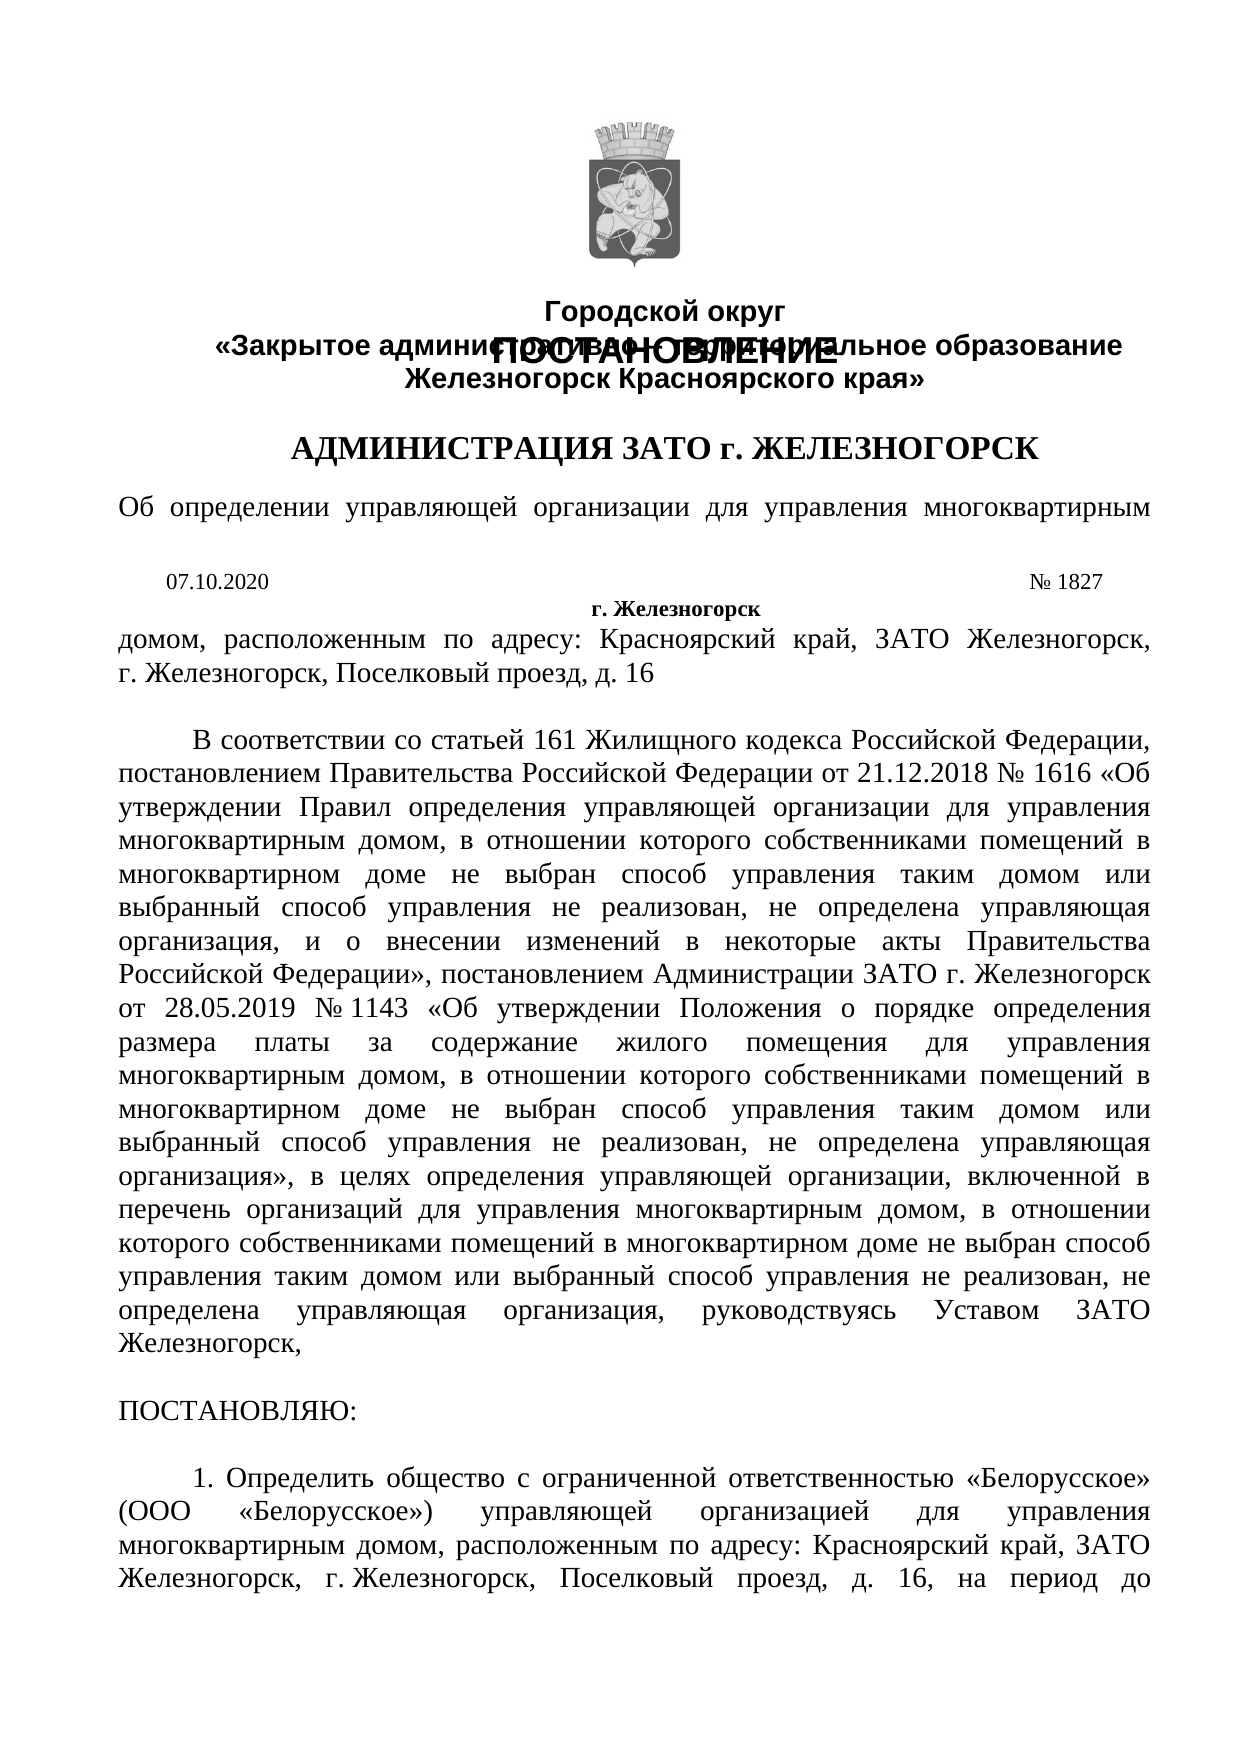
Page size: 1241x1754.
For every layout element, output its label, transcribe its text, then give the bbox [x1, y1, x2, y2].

text «Закрытое административно – территориальное образование Железногорск Красноярского края» [149, 371, 1180, 395]
title Об определении управляющей организации для управления многоквартирным домом, расположенным по адресу: Красноярский край, ЗАТО Железногорск, г. Железногорск, Поселковый проезд, д. 16 [118, 380, 1152, 688]
text г. Железногорск [166, 595, 1186, 621]
text ПОСТАНОВЛЕНИЕ [149, 328, 1180, 371]
title ПОСТАНОВЛЯЮ: [118, 1393, 1152, 1426]
text Городской округ [149, 294, 1180, 328]
subtitle АДМИНИСТРАЦИЯ ЗАТО г. ЖЕЛЕЗНОГОРСК [149, 428, 1180, 467]
text В соответствии со статьей 161 Жилищного кодекса Российской Федерации, постановлением Правительства Российской Федерации от 21.12.2018 № 1616 «Об утверждении Правил определения управляющей организации для управления многоквартирным домом, в отношении которого собственниками помещений в многоквартирном доме не выбран способ управления таким домом или выбранный способ управления не реализован, не определена управляющая организация, и о внесении изменений в некоторые акты Правительства Российской Федерации», постановлением Администрации ЗАТО г. Железногорск от 28.05.2019 № 1143 «Об утверждении Положения о порядке определения размера платы за содержание жилого помещения для управления многоквартирным домом, в отношении которого собственниками помещений в многоквартирном доме не выбран способ управления таким домом или выбранный способ управления не реализован, не определена управляющая организация», в целях определения управляющей организации, включенной в перечень организаций для управления многоквартирным домом, в отношении которого собственниками помещений в многоквартирном доме не выбран способ управления таким домом или выбранный способ управления не реализован, не определена управляющая организация, руководствуясь Уставом ЗАТО Железногорск, [118, 722, 1152, 1359]
text 07.10.2020 № 1827 [166, 568, 1186, 595]
